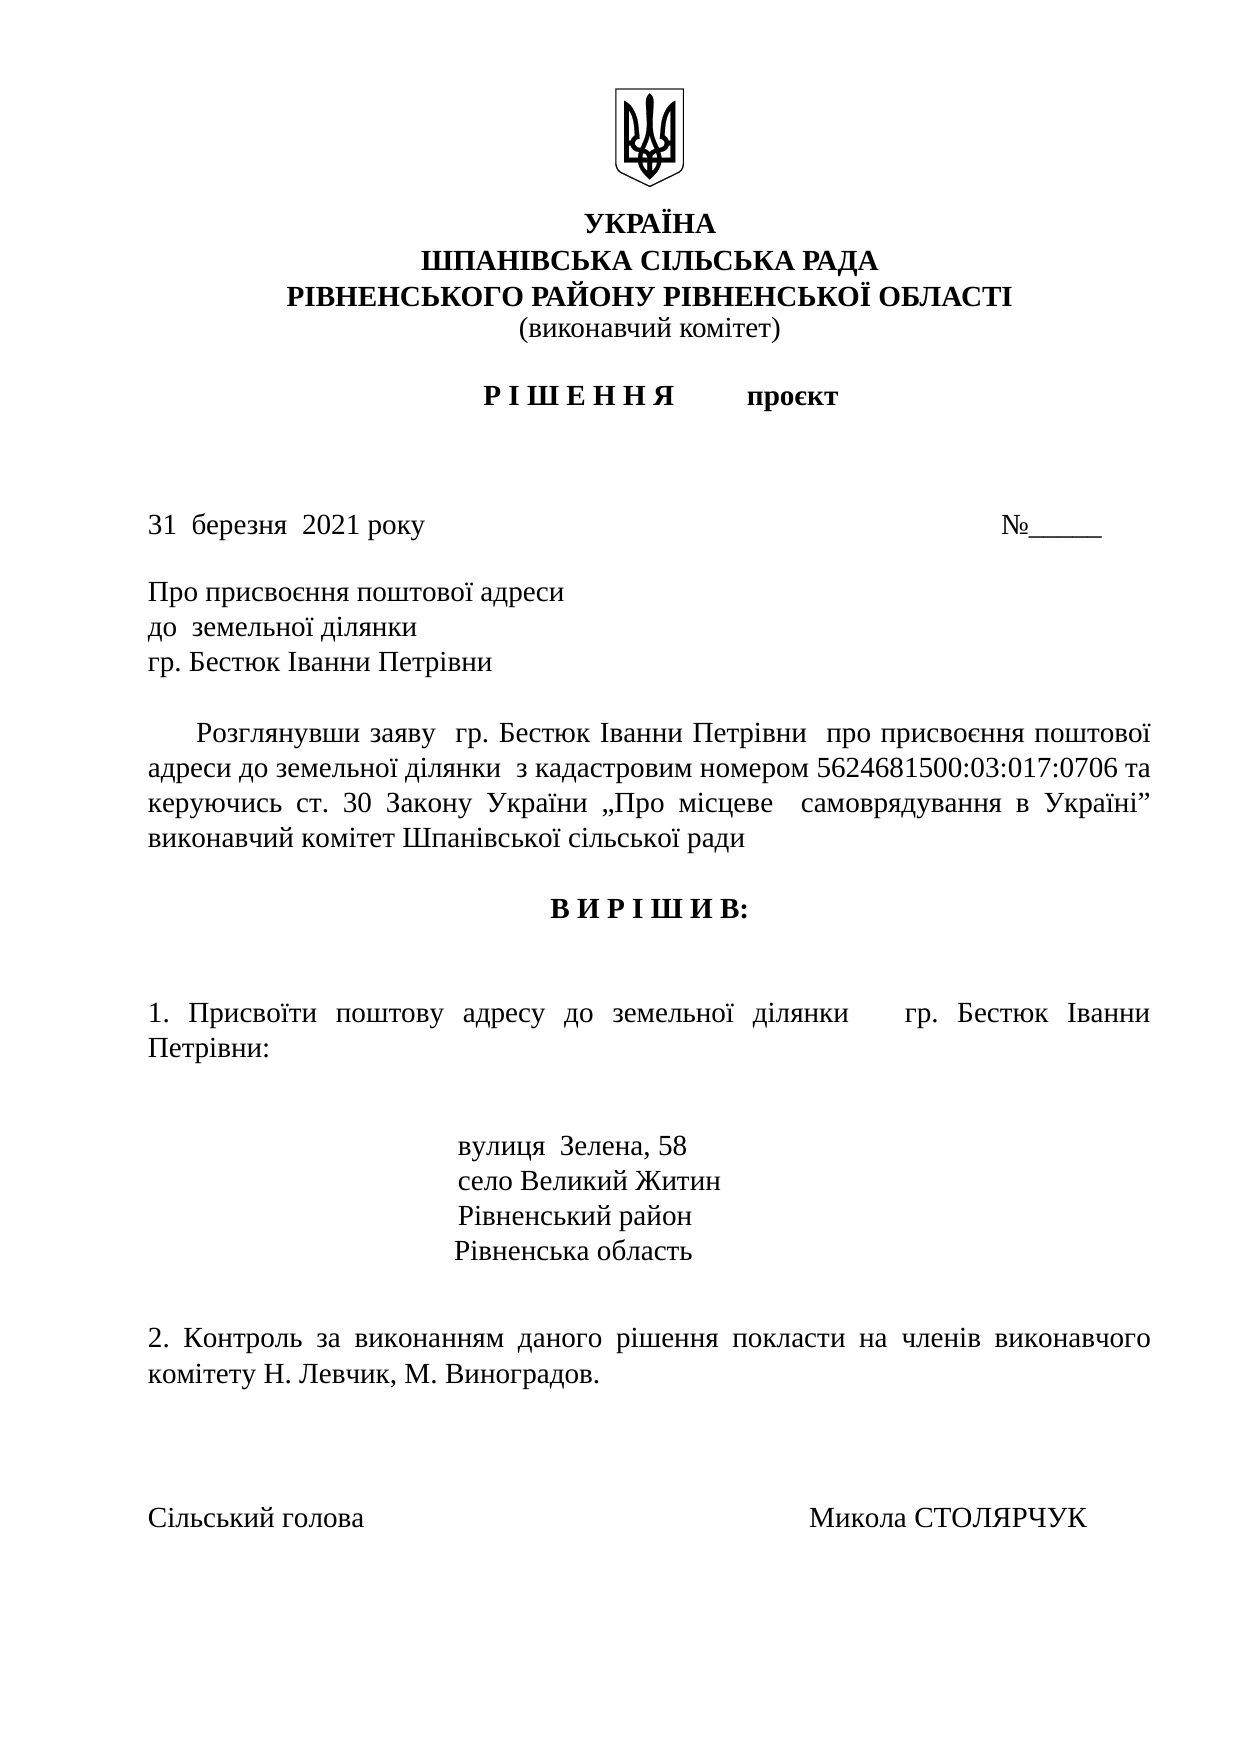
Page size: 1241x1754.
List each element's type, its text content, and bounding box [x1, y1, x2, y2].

text 2. Контроль за виконанням даного рішення покласти на членів виконавчого комітету Н. Левчик, М. Виноградов. [148, 1321, 1152, 1389]
text РІВНЕНСЬКОГО РАЙОНУ РІВНЕНСЬКОЇ ОБЛАСТІ [148, 288, 1152, 311]
text 1. Присвоїти поштову адресу до земельної ділянки гр. Бестюк Іванни Петрівни: [148, 995, 1152, 1063]
text гр. Бестюк Іванни Петрівни [148, 644, 1152, 678]
text Розглянувши заяву гр. Бестюк Іванни Петрівни про присвоєння поштової адреси до земельної ділянки з кадастровим номером 5624681500:03:017:0706 та керуючись ст. 30 Закону України „Про місцеве самоврядування в Україні” виконавчий комітет Шпанівської сільської ради [148, 715, 1152, 854]
text 31 березня 2021 року №_____ [148, 507, 1152, 541]
text вулиця Зелена, 58 [148, 1128, 1152, 1161]
text В И Р І Ш И В: [148, 891, 1152, 924]
text Рівненський район [148, 1198, 1152, 1232]
subtitle ШПАНІВСЬКА сільська рада [856, 252, 1152, 275]
text Сільський голова Микола СТОЛЯРЧУК [148, 1500, 1152, 1533]
text село Великий Житин [148, 1163, 1152, 1197]
text до земельної ділянки [148, 609, 1152, 643]
subtitle ШПАНІВСЬКА сільська рада [148, 252, 838, 275]
text (виконавчий комітет) [148, 311, 1152, 344]
text Про присвоєння поштової адреси [148, 574, 1152, 608]
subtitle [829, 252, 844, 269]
text Р І Ш Е Н Н Я проєкт [148, 378, 1152, 411]
text Рівненська область [148, 1233, 1152, 1267]
text Україна [148, 206, 1152, 240]
